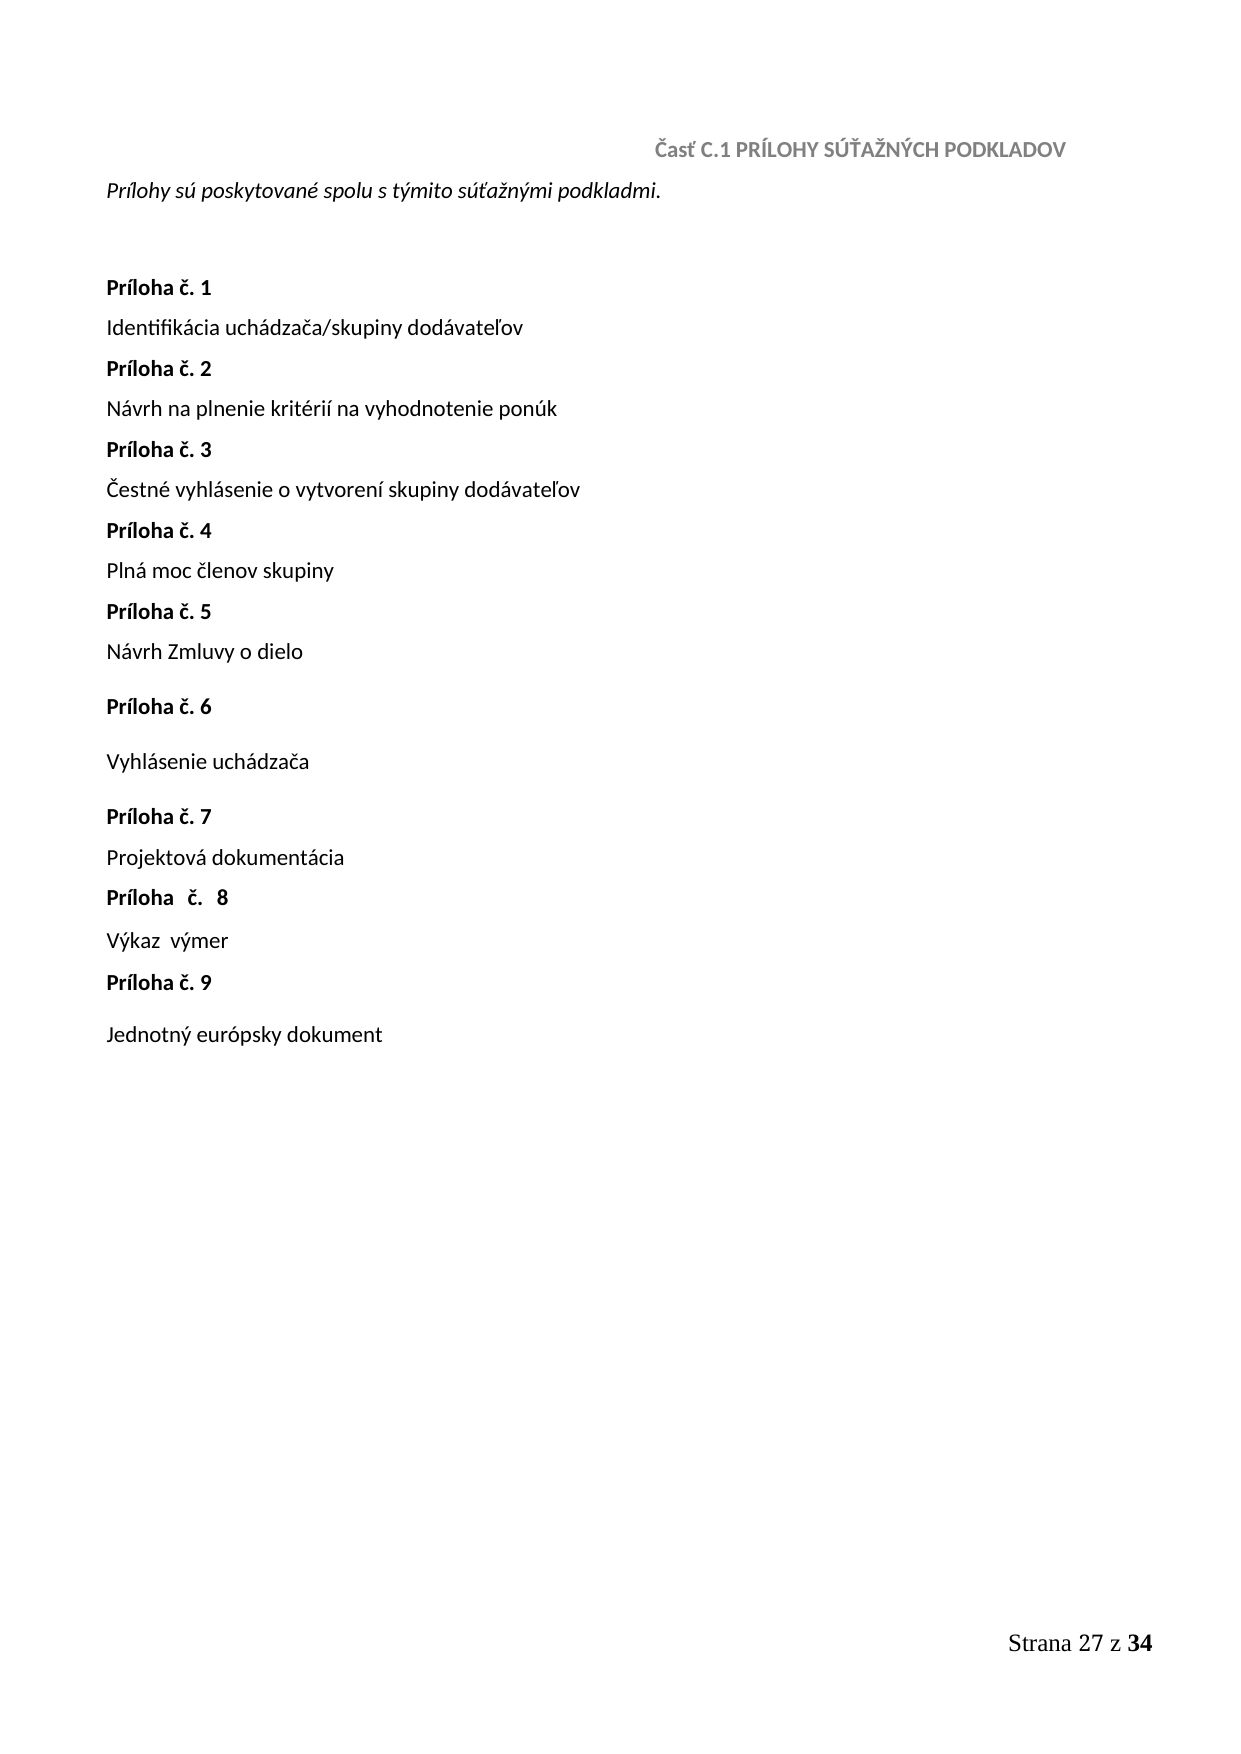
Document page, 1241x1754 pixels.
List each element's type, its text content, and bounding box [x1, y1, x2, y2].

subtitle Príloha č. 2 [106, 354, 1167, 382]
text Prílohy sú poskytované spolu s týmito súťažnými podkladmi. [106, 176, 1167, 204]
text Návrh na plnenie kritérií na vyhodnotenie ponúk [106, 394, 1167, 422]
text Plná moc členov skupiny [106, 556, 1167, 584]
text Príloha č. 8 Výkaz výmer Príloha č. 9 [106, 883, 228, 996]
text Projektová dokumentácia [106, 843, 1167, 871]
subtitle Príloha č. 4 [106, 516, 1167, 544]
subtitle Časť C.1 PRÍLOHY SÚŤAŽNÝCH PODKLADOV [655, 135, 1167, 163]
text Vyhlásenie uchádzača [106, 747, 961, 775]
subtitle Príloha č. 7 [106, 802, 1167, 830]
subtitle Príloha č. 5 [106, 597, 1167, 625]
text Čestné vyhlásenie o vytvorení skupiny dodávateľov [106, 475, 1167, 503]
subtitle Príloha č. 3 [106, 435, 1167, 463]
text Jednotný európsky dokument [106, 1023, 1167, 1047]
subtitle Príloha č. 1 [106, 273, 1167, 301]
text Príloha č. 6 [106, 692, 961, 720]
text Návrh Zmluvy o dielo [106, 637, 961, 665]
text Identifikácia uchádzača/skupiny dodávateľov [106, 313, 1167, 341]
